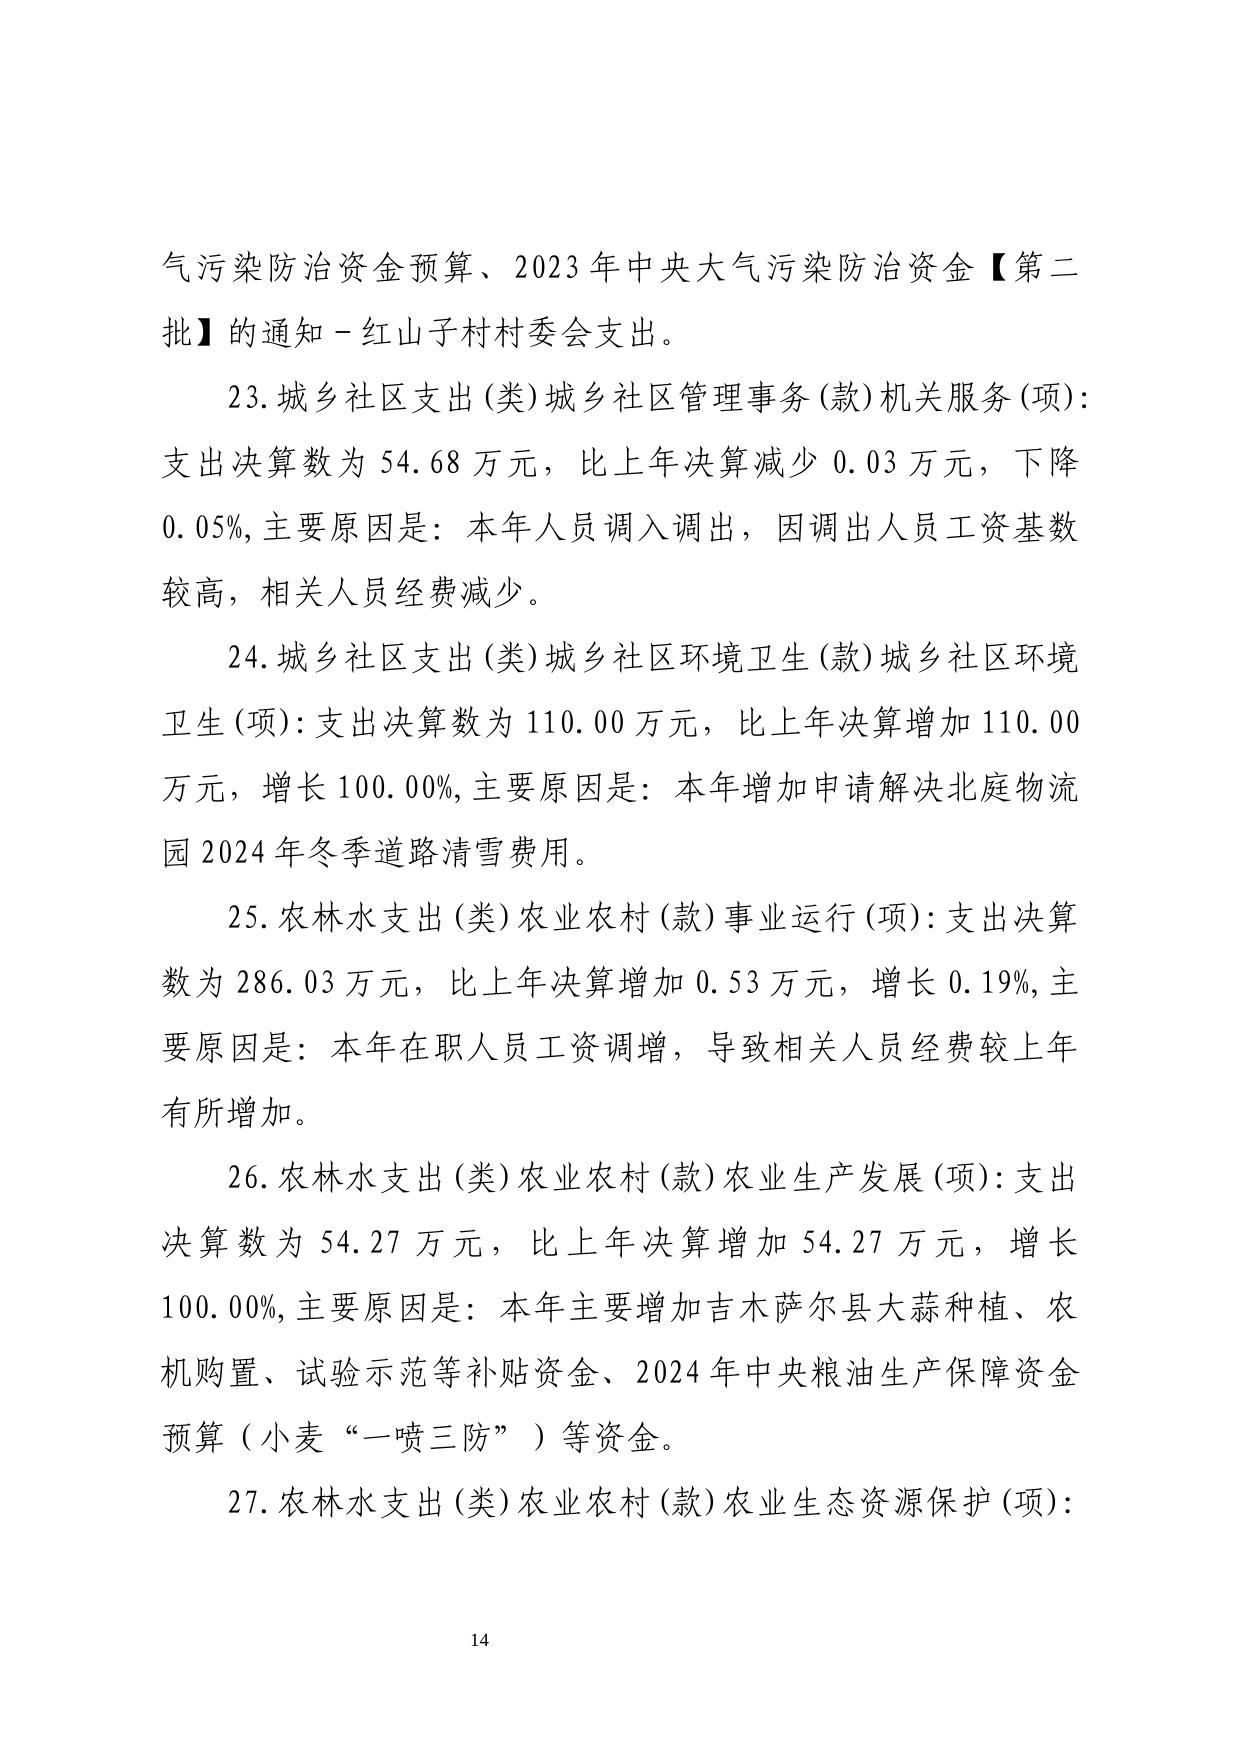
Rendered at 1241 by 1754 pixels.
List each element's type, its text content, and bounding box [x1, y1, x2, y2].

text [159, 1468, 1081, 1533]
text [159, 233, 1081, 363]
text 23.城乡社区支出(类)城乡社区管理事务(款)机关服务(项):支出决算数为54.68万元，比上年决算减少0.03万元，下降0.05%,主要原因是：本年人员调入调出，因调出人员工资基数较高，相关人员经费减少。 [159, 363, 1081, 623]
text 25.农林水支出(类)农业农村(款)事业运行(项):支出决算数为286.03万元，比上年决算增加0.53万元，增长0.19%,主要原因是：本年在职人员工资调增，导致相关人员经费较上年有所增加。 [159, 883, 1081, 1143]
text 26.农林水支出(类)农业农村(款)农业生产发展(项):支出决算数为54.27万元，比上年决算增加54.27万元，增长100.00%,主要原因是：本年主要增加吉木萨尔县大蒜种植、农机购置、试验示范等补贴资金、2024年中央粮油生产保障资金预算（小麦“一喷三防”）等资金。 [159, 1143, 1081, 1468]
text 24.城乡社区支出(类)城乡社区环境卫生(款)城乡社区环境卫生(项):支出决算数为110.00万元，比上年决算增加110.00万元，增长100.00%,主要原因是：本年增加申请解决北庭物流园2024年冬季道路清雪费用。 [159, 623, 1081, 883]
